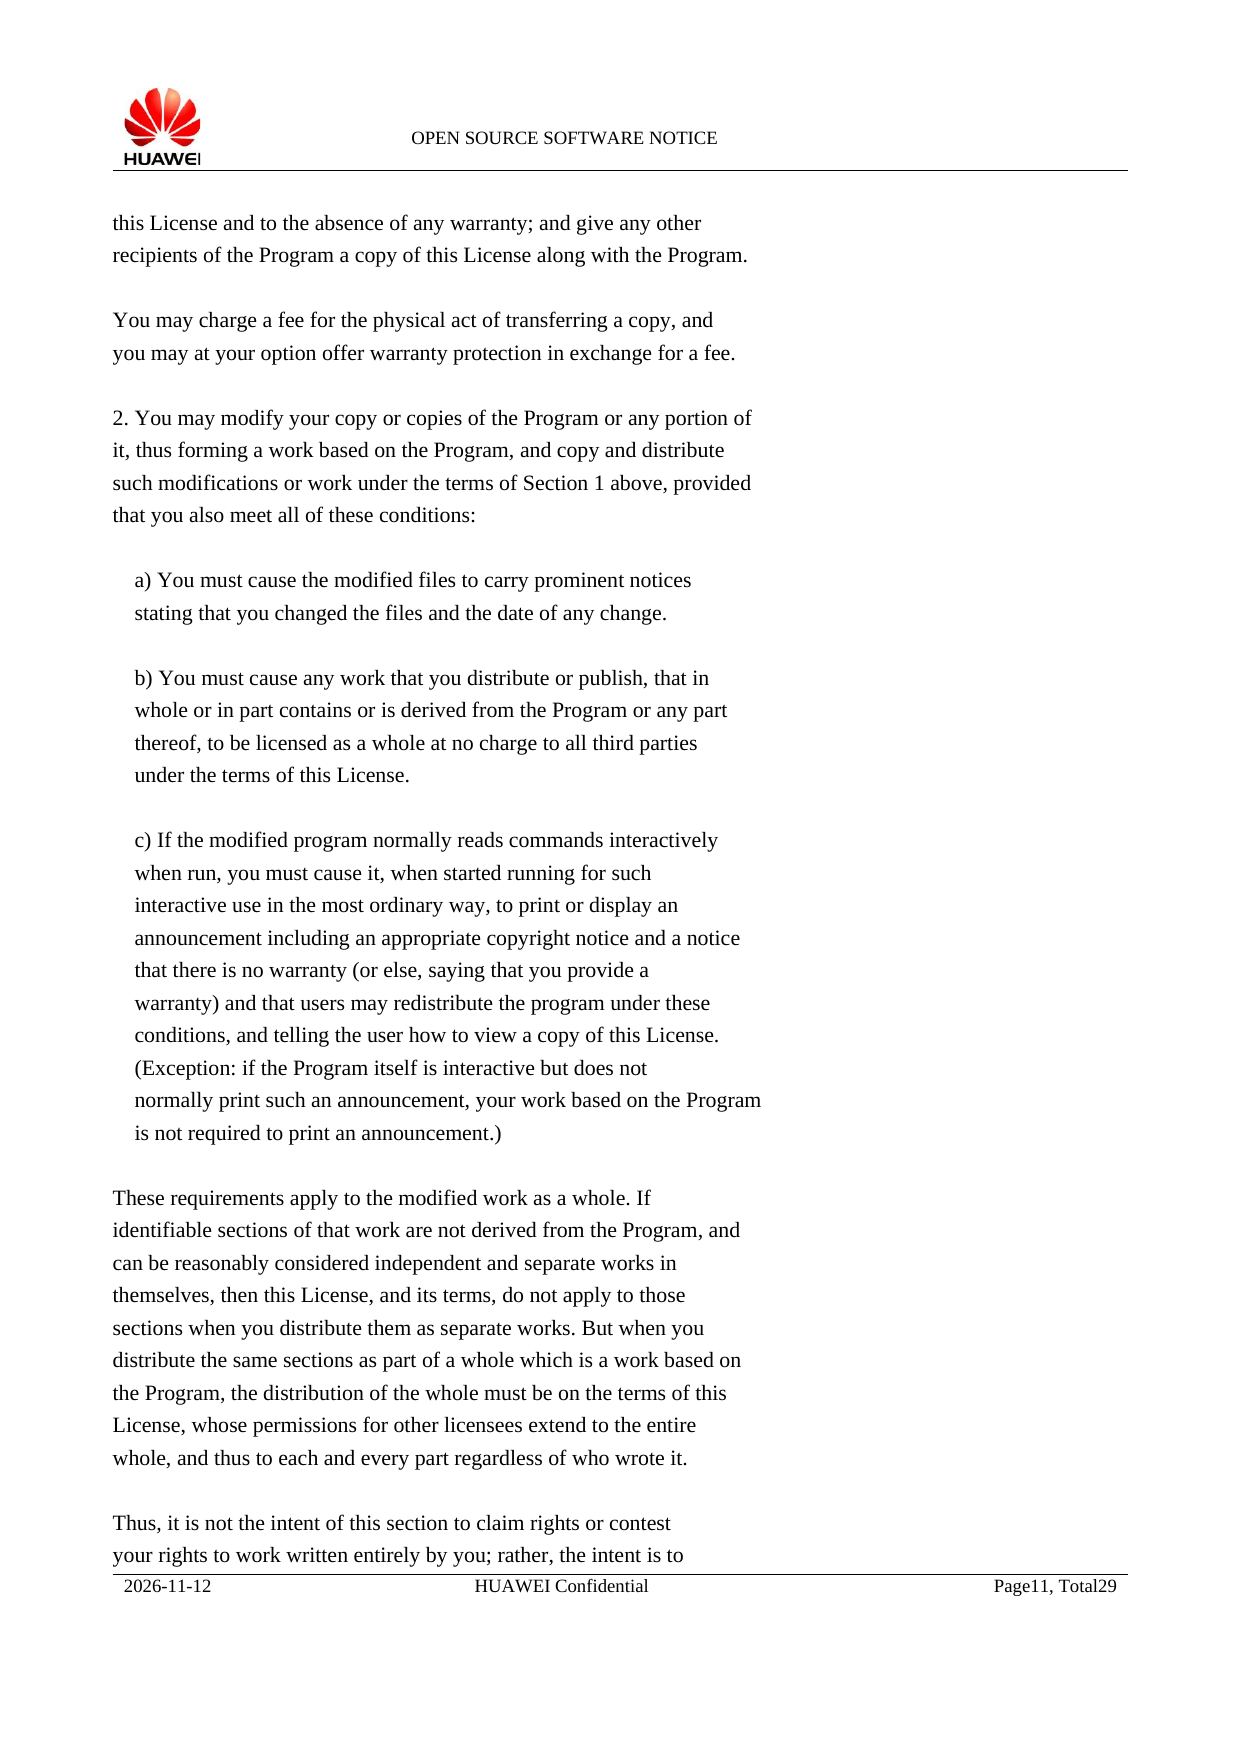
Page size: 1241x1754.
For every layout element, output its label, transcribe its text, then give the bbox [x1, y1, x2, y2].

picture [124, 88, 201, 165]
